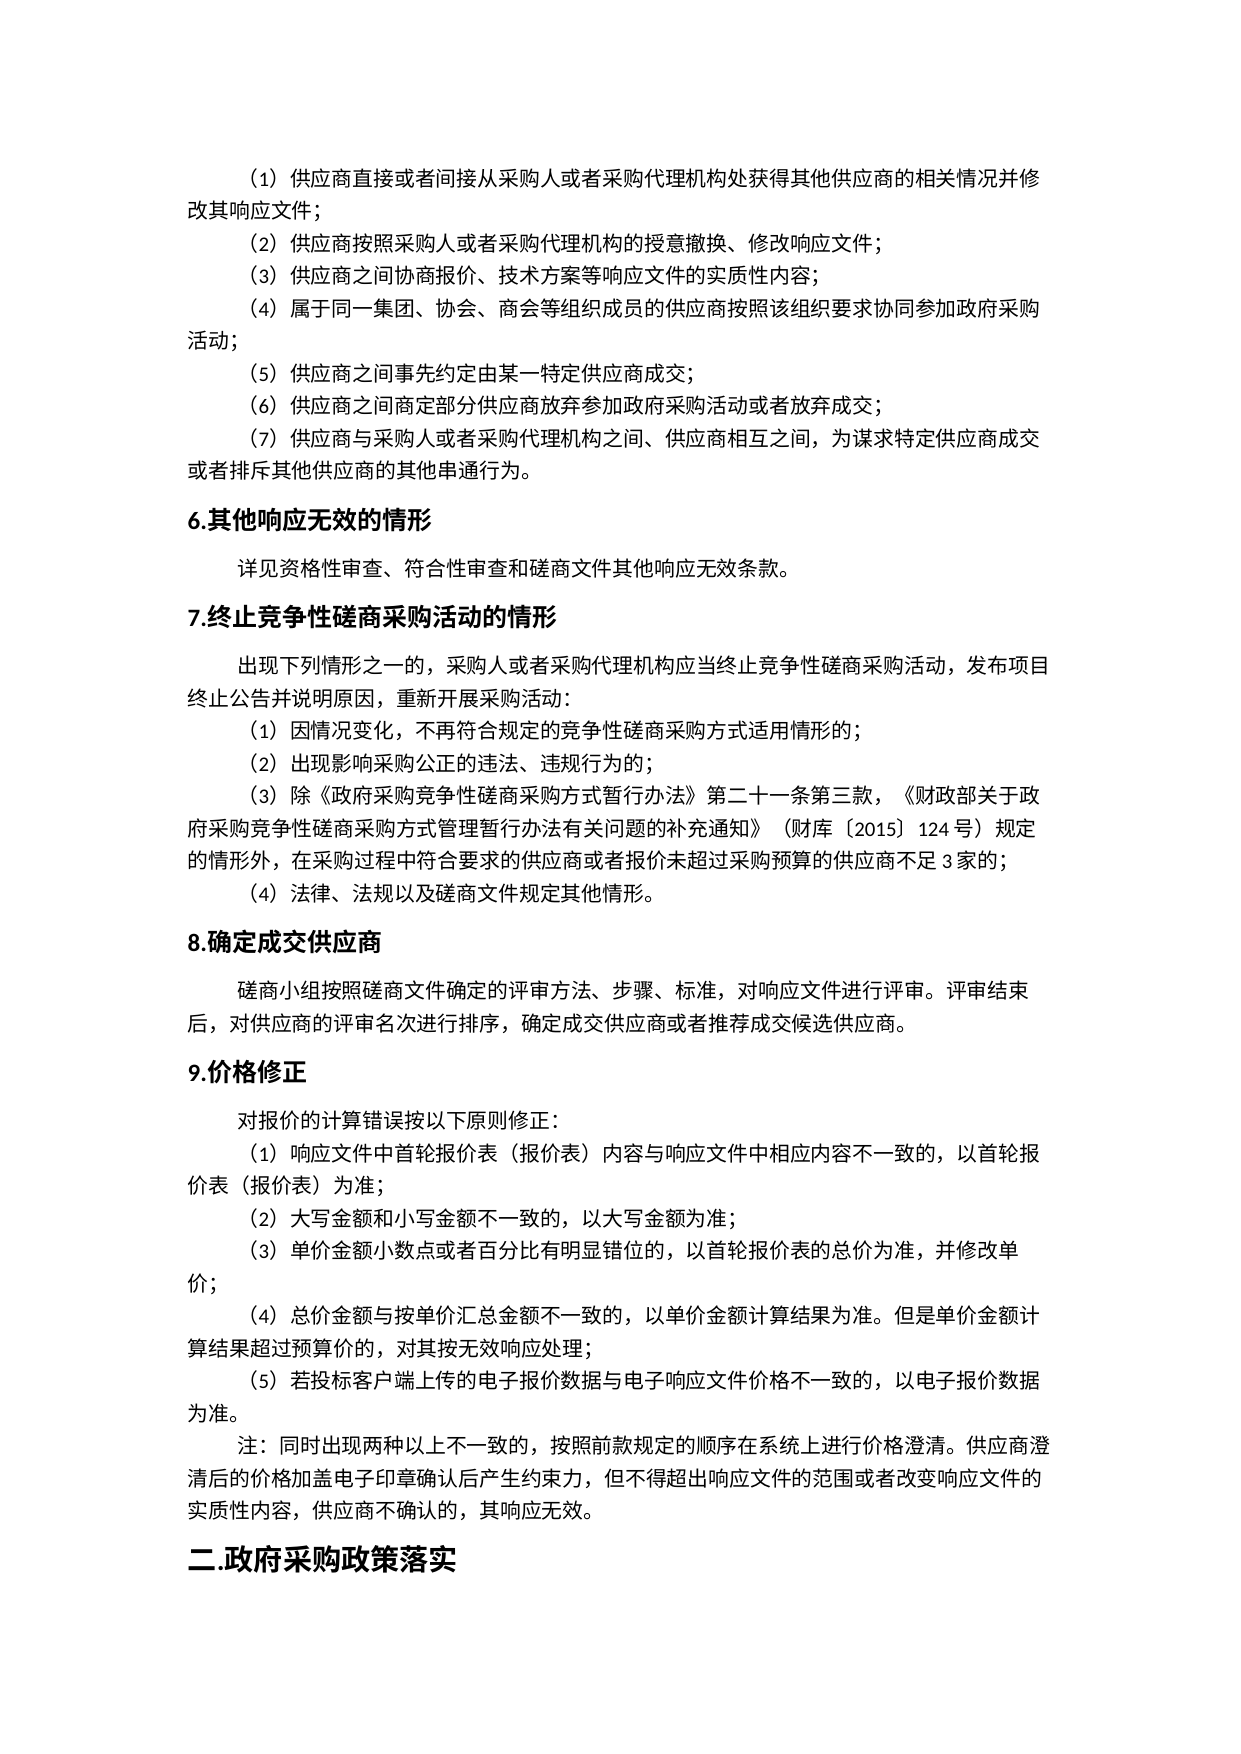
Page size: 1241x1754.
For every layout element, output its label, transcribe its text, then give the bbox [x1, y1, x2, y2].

text 注：同时出现两种以上不一致的，按照前款规定的顺序在系统上进行价格澄清。供应商澄清后的价格加盖电子印章确认后产生约束力，但不得超出响应文件的范围或者改变响应文件的实质性内容，供应商不确认的，其响应无效。 [187, 1429, 1053, 1527]
text （2）出现影响采购公正的违法、违规行为的； [187, 747, 1053, 779]
text 8.确定成交供应商 [187, 909, 1053, 974]
text （1）响应文件中首轮报价表（报价表）内容与响应文件中相应内容不一致的，以首轮报价表（报价表）为准； [187, 1137, 1053, 1202]
text 二.政府采购政策落实 [187, 1527, 1053, 1592]
text （3）供应商之间协商报价、技术方案等响应文件的实质性内容； [187, 259, 1053, 292]
text （3）单价金额小数点或者百分比有明显错位的，以首轮报价表的总价为准，并修改单价； [187, 1234, 1053, 1299]
text （5）若投标客户端上传的电子报价数据与电子响应文件价格不一致的，以电子报价数据为准。 [187, 1364, 1053, 1429]
text 磋商小组按照磋商文件确定的评审方法、步骤、标准，对响应文件进行评审。评审结束后，对供应商的评审名次进行排序，确定成交供应商或者推荐成交候选供应商。 [187, 974, 1053, 1039]
text （4）法律、法规以及磋商文件规定其他情形。 [187, 877, 1053, 909]
text （2）供应商按照采购人或者采购代理机构的授意撤换、修改响应文件； [187, 227, 1053, 259]
text （2）大写金额和小写金额不一致的，以大写金额为准； [187, 1202, 1053, 1234]
text （6）供应商之间商定部分供应商放弃参加政府采购活动或者放弃成交； [187, 389, 1053, 422]
text （5）供应商之间事先约定由某一特定供应商成交； [187, 357, 1053, 389]
text 详见资格性审查、符合性审查和磋商文件其他响应无效条款。 [187, 552, 1053, 584]
text （7）供应商与采购人或者采购代理机构之间、供应商相互之间，为谋求特定供应商成交或者排斥其他供应商的其他串通行为。 [187, 422, 1053, 487]
text （1）因情况变化，不再符合规定的竞争性磋商采购方式适用情形的； [187, 714, 1053, 747]
text 6.其他响应无效的情形 [187, 487, 1053, 552]
text （4）总价金额与按单价汇总金额不一致的，以单价金额计算结果为准。但是单价金额计算结果超过预算价的，对其按无效响应处理； [187, 1299, 1053, 1364]
text 对报价的计算错误按以下原则修正： [187, 1104, 1053, 1137]
text （3）除《政府采购竞争性磋商采购方式暂行办法》第二十一条第三款，《财政部关于政府采购竞争性磋商采购方式管理暂行办法有关问题的补充通知》（财库〔2015〕124号）规定的情形外，在采购过程中符合要求的供应商或者报价未超过采购预算的供应商不足3家的； [187, 779, 1053, 877]
text 出现下列情形之一的，采购人或者采购代理机构应当终止竞争性磋商采购活动，发布项目终止公告并说明原因，重新开展采购活动： [187, 649, 1053, 714]
text 7.终止竞争性磋商采购活动的情形 [187, 584, 1053, 649]
text 9.价格修正 [187, 1039, 1053, 1104]
text （1）供应商直接或者间接从采购人或者采购代理机构处获得其他供应商的相关情况并修改其响应文件； [187, 162, 1053, 227]
text （4）属于同一集团、协会、商会等组织成员的供应商按照该组织要求协同参加政府采购活动； [187, 292, 1053, 357]
